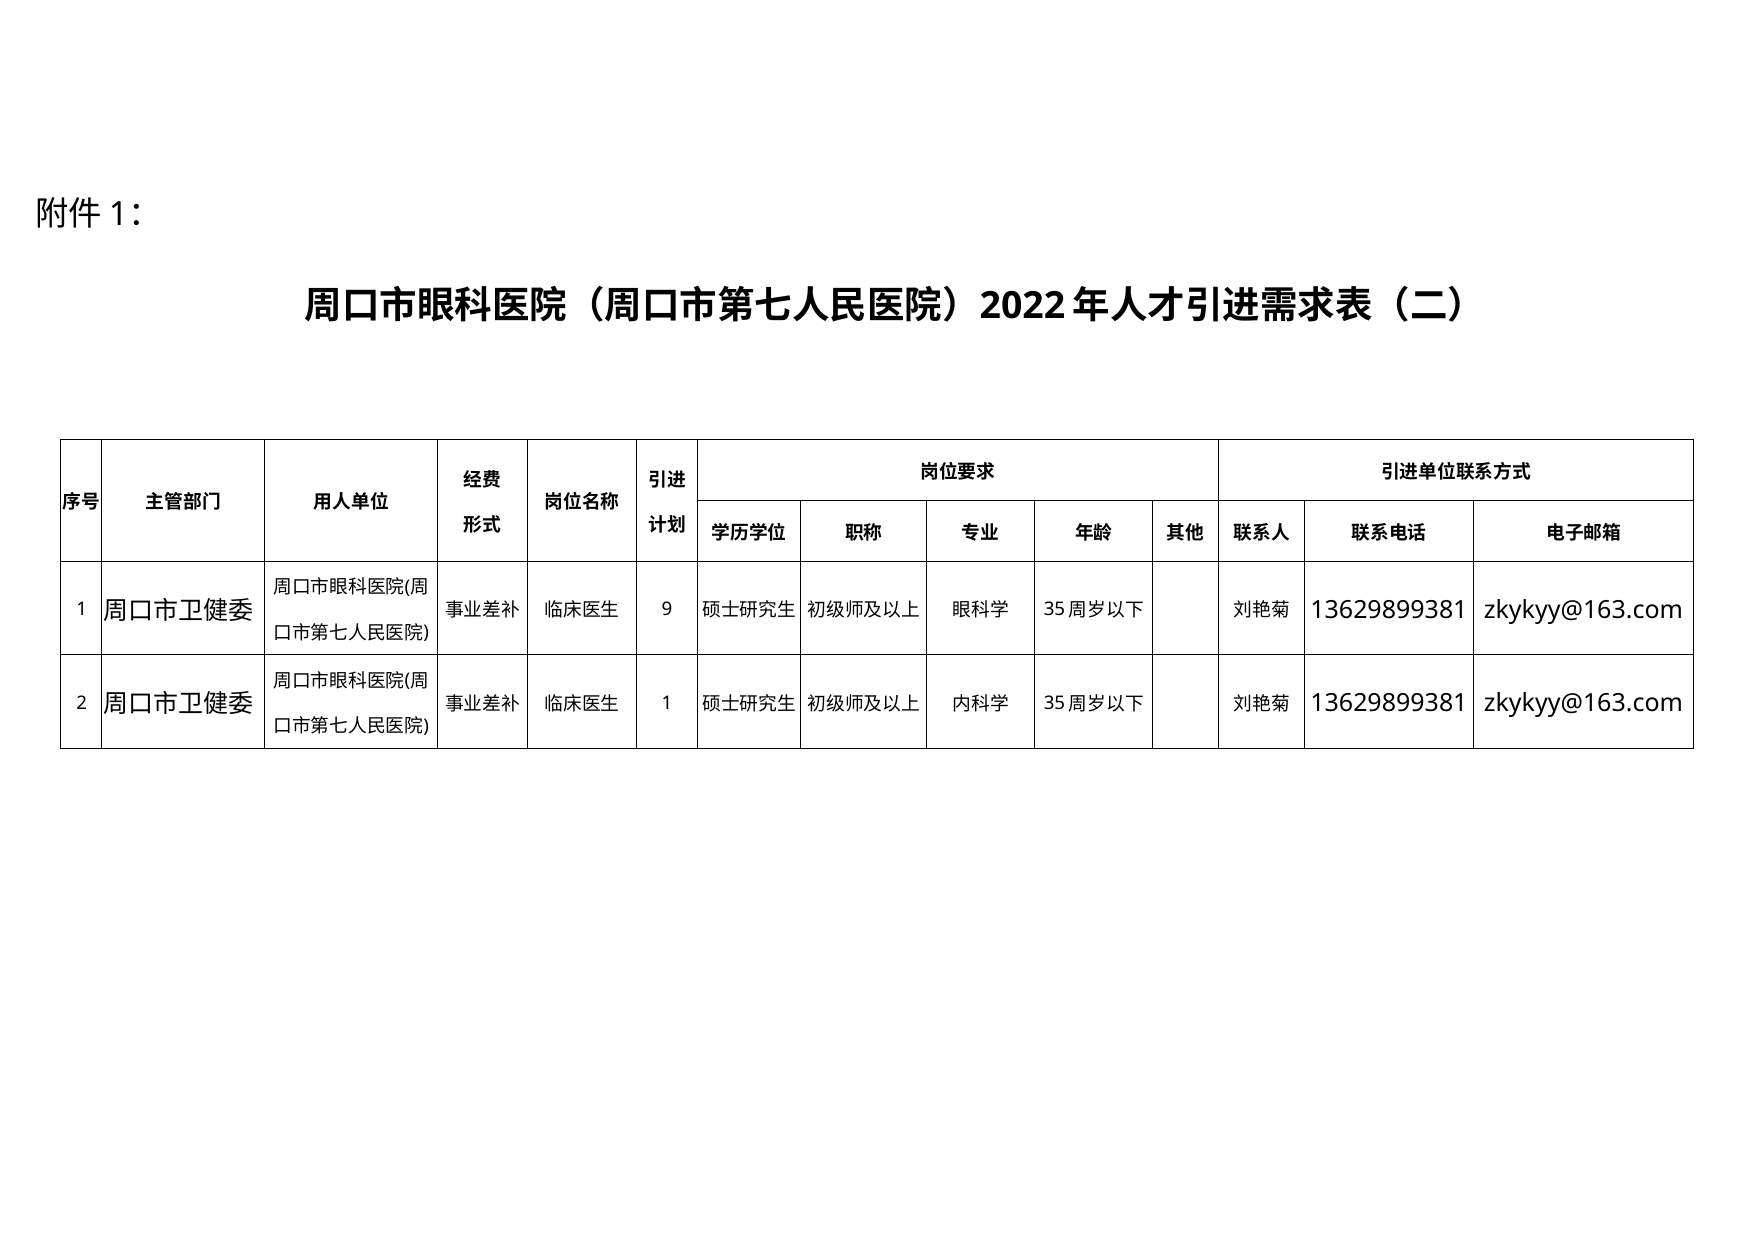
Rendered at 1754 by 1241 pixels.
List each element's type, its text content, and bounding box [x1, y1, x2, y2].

table_cell 初级师及以上 [801, 655, 926, 747]
table_header 岗位要求 [698, 440, 1218, 499]
text 附件1： [35, 166, 1754, 257]
table_cell 35周岁以下 [1035, 655, 1152, 747]
table_cell 2 [61, 655, 101, 747]
table_header 序号 [61, 440, 101, 561]
table_cell 职称 [801, 501, 926, 561]
table_header 引进 计划 [637, 440, 697, 561]
table_cell 刘艳菊 [1219, 655, 1304, 747]
text 周口市眼科医院（周口市第七人民医院）2022年人才引进需求表（二） [35, 257, 1754, 348]
table_cell 内科学 [927, 655, 1034, 747]
table_cell 年龄 [1035, 501, 1152, 561]
table_cell 13629899381 [1305, 562, 1473, 654]
table_cell 其他 [1153, 501, 1218, 561]
table_cell 周口市眼科医院(周口市第七人民医院) [265, 655, 437, 747]
table_cell 事业差补 [438, 562, 527, 654]
table_header 主管部门 [102, 440, 264, 561]
table_cell 刘艳菊 [1219, 562, 1304, 654]
table_cell zkykyy@163.com [1474, 562, 1693, 654]
table_header 用人单位 [265, 440, 437, 561]
table_cell 周口市卫健委 [102, 655, 264, 747]
table_cell 联系人 [1219, 501, 1304, 561]
table_cell zkykyy@163.com [1474, 655, 1693, 747]
table_cell 周口市卫健委 [102, 562, 264, 654]
table_header 引进单位联系方式 [1219, 440, 1693, 499]
table_cell 35周岁以下 [1035, 562, 1152, 654]
table_header 经费 形式 [438, 440, 527, 561]
table_cell 初级师及以上 [801, 562, 926, 654]
table_cell 硕士研究生 [698, 562, 800, 654]
table_header 岗位名称 [528, 440, 636, 561]
table_cell 临床医生 [528, 655, 636, 747]
table_cell 事业差补 [438, 655, 527, 747]
table_cell 专业 [927, 501, 1034, 561]
table_cell 临床医生 [528, 562, 636, 654]
table_cell 电子邮箱 [1474, 501, 1693, 561]
table_cell 9 [637, 562, 697, 654]
table_cell [1153, 655, 1218, 747]
table_cell 周口市眼科医院(周口市第七人民医院) [265, 562, 437, 654]
table_cell 联系电话 [1305, 501, 1473, 561]
table_cell [1153, 562, 1218, 654]
table_cell 13629899381 [1305, 655, 1473, 747]
table_cell 眼科学 [927, 562, 1034, 654]
table_cell 硕士研究生 [698, 655, 800, 747]
table_cell 1 [61, 562, 101, 654]
table_cell 1 [637, 655, 697, 747]
table_cell 学历学位 [698, 501, 800, 561]
